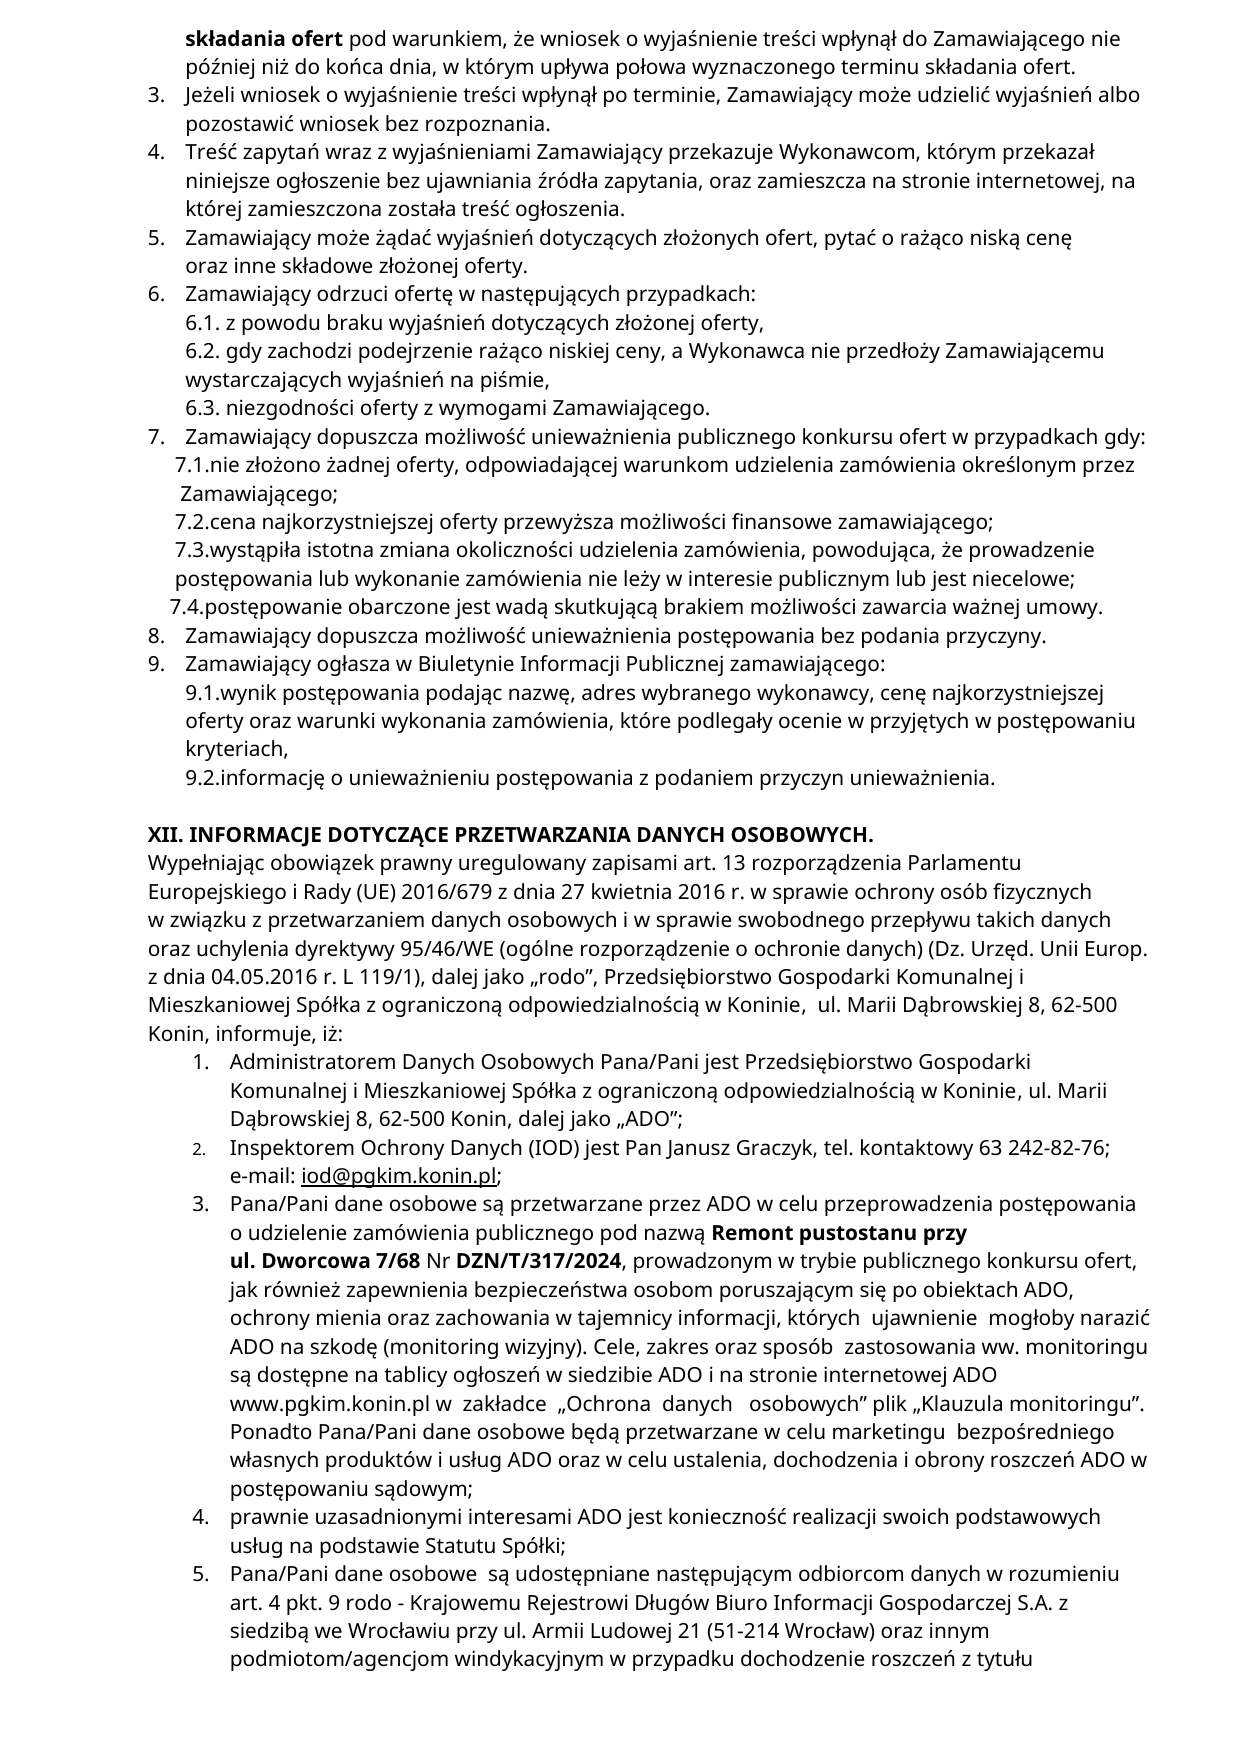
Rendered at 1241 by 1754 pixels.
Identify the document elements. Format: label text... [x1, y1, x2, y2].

text 7.2.cena najkorzystniejszej oferty przewyższa możliwości finansowe zamawiającego; [148, 507, 1152, 536]
list Pana/Pani dane osobowe są przetwarzane przez ADO w celu przeprowadzenia postępowania o udzielenie zamówienia publicznego pod nazwą Remont pustostanu przy ul. Dworcowa 7/68 Nr DZN/T/317/2024, prowadzonym w trybie publicznego konkursu ofert, jak również zapewnienia bezpieczeństwa osobom poruszającym się po obiektach ADO, ochrony mienia oraz zachowania w tajemnicy informacji, których ujawnienie mogłoby narazić ADO na szkodę (monitoring wizyjny). Cele, zakres oraz sposób zastosowania ww. monitoringu są dostępne na tablicy ogłoszeń w siedzibie ADO i na stronie internetowej ADO www.pgkim.konin.pl w zakładce „Ochrona danych osobowych” plik „Klauzula monitoringu”. Ponadto Pana/Pani dane osobowe będą przetwarzane w celu marketingu bezpośredniego własnych produktów i usług ADO oraz w celu ustalenia, dochodzenia i obrony roszczeń ADO w postępowaniu sądowym; [192, 1189, 1152, 1502]
list 9.1.wynik postępowania podając nazwę, adres wybranego wykonawcy, cenę najkorzystniejszej oferty oraz warunki wykonania zamówienia, które podlegały ocenie w przyjętych w postępowaniu kryteriach, [185, 678, 1152, 763]
list 6.3. niezgodności oferty z wymogami Zamawiającego. [185, 393, 1152, 422]
list prawnie uzasadnionymi interesami ADO jest konieczność realizacji swoich podstawowych usług na podstawie Statutu Spółki; [192, 1502, 1152, 1559]
text 7.1.nie złożono żadnej oferty, odpowiadającej warunkom udzielenia zamówienia określonym przez [148, 450, 1152, 479]
text 7.4.postępowanie obarczone jest wadą skutkującą brakiem możliwości zawarcia ważnej umowy. [148, 592, 1152, 621]
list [148, 24, 1152, 81]
list Zamawiający dopuszcza możliwość unieważnienia postępowania bez podania przyczyny. [148, 621, 1152, 649]
text postępowania lub wykonanie zamówienia nie leży w interesie publicznym lub jest niecelowe; [148, 564, 1152, 592]
text Wypełniając obowiązek prawny uregulowany zapisami art. 13 rozporządzenia Parlamentu Europejskiego i Rady (UE) 2016/679 z dnia 27 kwietnia 2016 r. w sprawie ochrony osób fizycznych w związku z przetwarzaniem danych osobowych i w sprawie swobodnego przepływu takich danych oraz uchylenia dyrektywy 95/46/WE (ogólne rozporządzenie o ochronie danych) (Dz. Urzęd. Unii Europ. z dnia 04.05.2016 r. L 119/1), dalej jako „rodo”, Przedsiębiorstwo Gospodarki Komunalnej i Mieszkaniowej Spółka z ograniczoną odpowiedzialnością w Koninie, ul. Marii Dąbrowskiej 8, 62-500 Konin, informuje, iż: [148, 848, 1152, 1047]
list Zamawiający ogłasza w Biuletynie Informacji Publicznej zamawiającego: [148, 649, 1152, 678]
list Zamawiający odrzuci ofertę w następujących przypadkach: [148, 279, 1152, 308]
text 7.3.wystąpiła istotna zmiana okoliczności udzielenia zamówienia, powodująca, że prowadzenie [148, 536, 1152, 564]
list Zamawiający może żądać wyjaśnień dotyczących złożonych ofert, pytać o rażąco niską cenę oraz inne składowe złożonej oferty. [148, 223, 1152, 279]
text Zamawiającego; [148, 479, 1152, 507]
list Treść zapytań wraz z wyjaśnieniami Zamawiający przekazuje Wykonawcom, którym przekazał niniejsze ogłoszenie bez ujawniania źródła zapytania, oraz zamieszcza na stronie internetowej, na której zamieszczona została treść ogłoszenia. [148, 137, 1152, 223]
list Jeżeli wniosek o wyjaśnienie treści wpłynął po terminie, Zamawiający może udzielić wyjaśnień albo pozostawić wniosek bez rozpoznania. [148, 81, 1152, 137]
list Administratorem Danych Osobowych Pana/Pani jest Przedsiębiorstwo Gospodarki Komunalnej i Mieszkaniowej Spółka z ograniczoną odpowiedzialnością w Koninie, ul. Marii Dąbrowskiej 8, 62-500 Konin, dalej jako „ADO”; [192, 1047, 1152, 1133]
list 9.2.informację o unieważnieniu postępowania z podaniem przyczyn unieważnienia. [185, 763, 1152, 791]
list Inspektorem Ochrony Danych (IOD) jest Pan Janusz Graczyk, tel. kontaktowy 63 242-82-76; e-mail: iod@pgkim.konin.pl; [192, 1133, 1152, 1189]
list 6.2. gdy zachodzi podejrzenie rażąco niskiej ceny, a Wykonawca nie przedłoży Zamawiającemu wystarczających wyjaśnień na piśmie, [185, 336, 1152, 393]
text XII. INFORMACJE DOTYCZĄCE PRZETWARZANIA DANYCH OSOBOWYCH. [148, 820, 1152, 848]
list Zamawiający dopuszcza możliwość unieważnienia publicznego konkursu ofert w przypadkach gdy: [148, 422, 1152, 450]
list 6.1. z powodu braku wyjaśnień dotyczących złożonej oferty, [185, 308, 1152, 336]
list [192, 1559, 1152, 1673]
